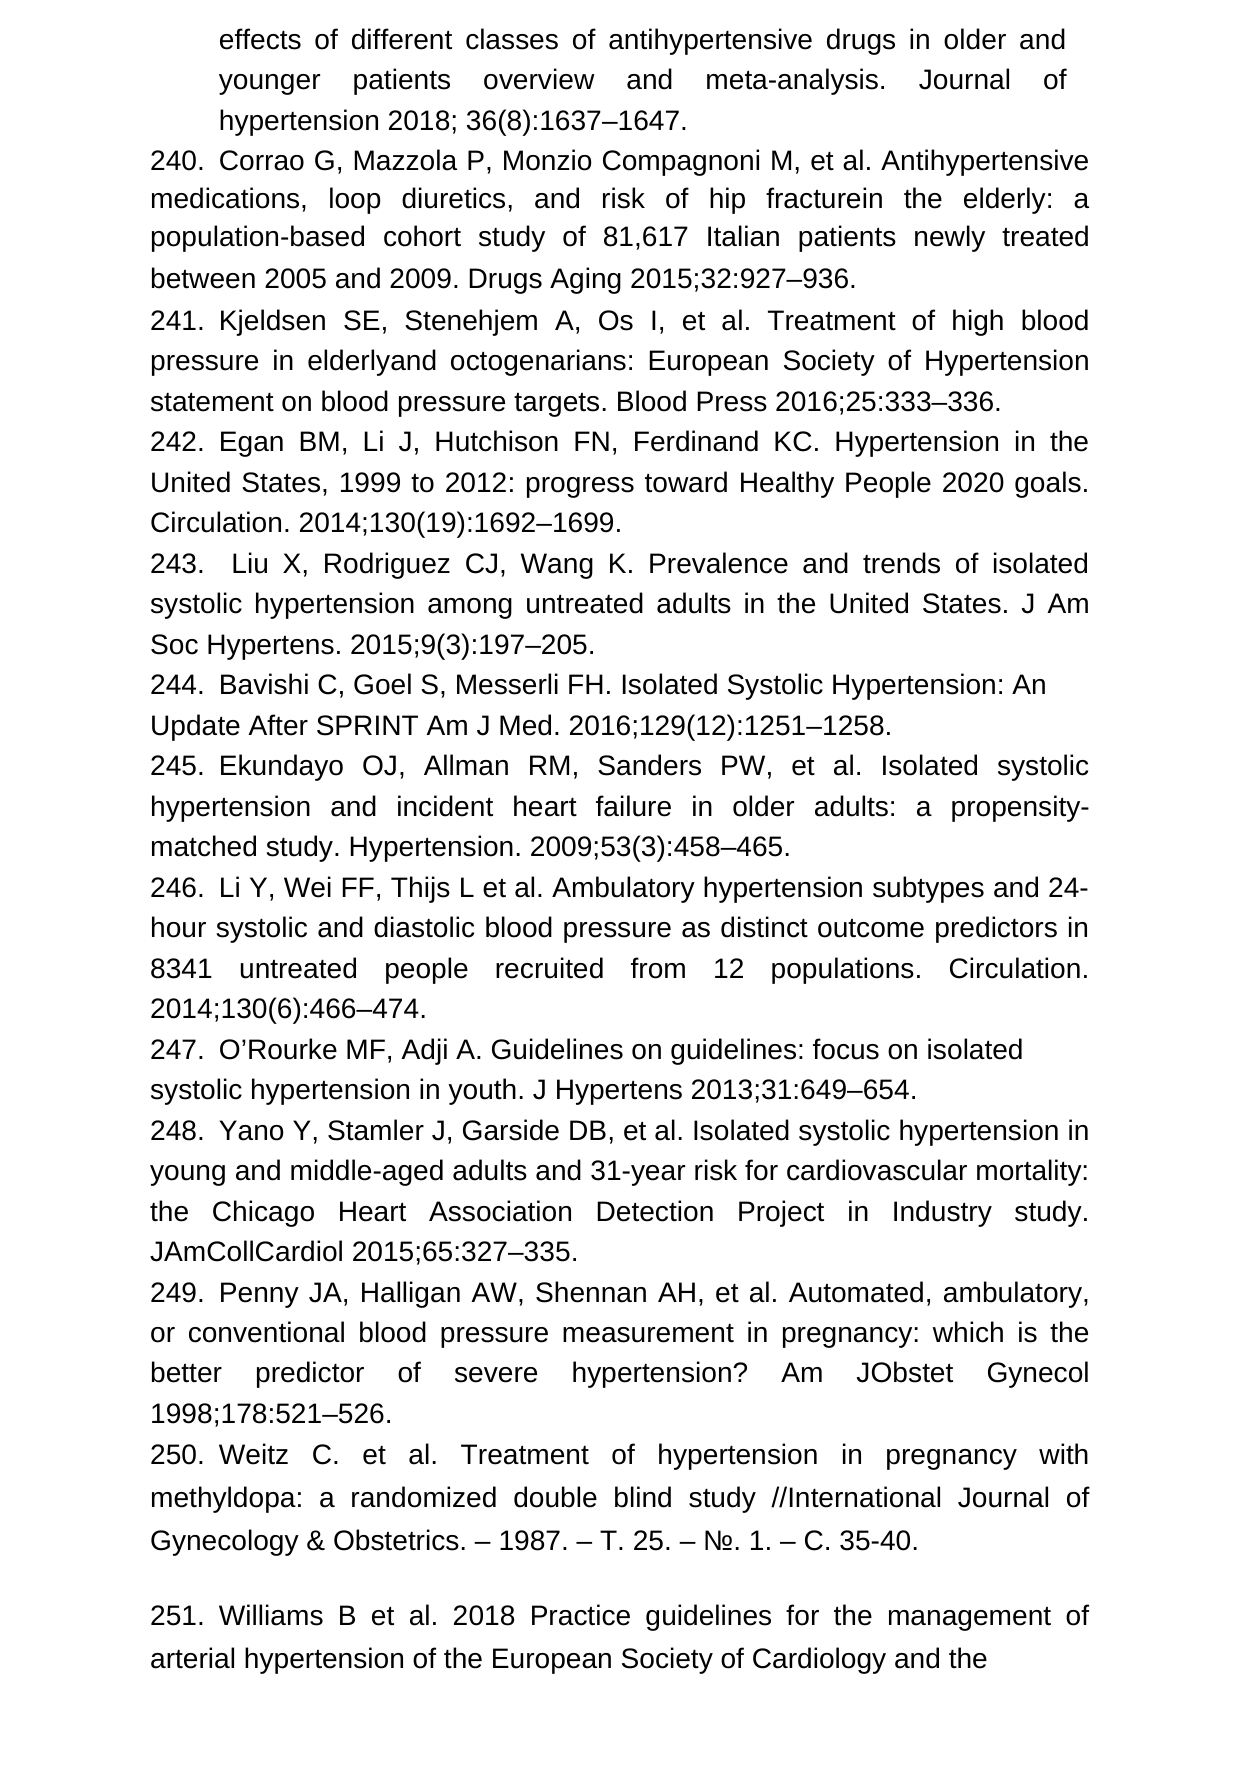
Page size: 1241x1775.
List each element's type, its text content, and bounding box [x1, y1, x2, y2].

list Kjeldsen SE, Stenehjem A, Os I, et al. Treatment of high blood pressure in elderlyand octogenarians: European Society of Hypertension statement on blood pressure targets. Blood Press 2016;25:333–336. [150, 304, 1090, 417]
list Weitz C. et al. Treatment of hypertension in pregnancy with methyldopa: a randomized double blind study //International Journal of Gynecology & Obstetrics. – 1987. – Т. 25. – №. 1. – С. 35-40. [150, 1438, 1090, 1556]
list Liu X, Rodriguez CJ, Wang K. Prevalence and trends of isolated systolic hypertension among untreated adults in the United States. J Am Soc Hypertens. 2015;9(3):197–205. [150, 547, 1090, 660]
list O’Rourke MF, Adji A. Guidelines on guidelines: focus on isolated systolic hypertension in youth. J Hypertens 2013;31:649–654. [150, 1033, 1090, 1106]
list Ekundayo OJ, Allman RM, Sanders PW, et al. Isolated systolic hypertension and incident heart failure in older adults: a propensity-matched study. Hypertension. 2009;53(3):458–465. [150, 749, 1090, 862]
list Bavishi C, Goel S, Messerli FH. Isolated Systolic Hypertension: An Update After SPRINT Am J Med. 2016;129(12):1251–1258. [150, 668, 1090, 741]
list Penny JA, Halligan AW, Shennan AH, et al. Automated, ambulatory, or conventional blood pressure measurement in pregnancy: which is the better predictor of severe hypertension? Am JObstet Gynecol 1998;178:521–526. [150, 1276, 1090, 1429]
list Corrao G, Mazzola P, Monzio Compagnoni M, et al. Antihypertensive medications, loop diuretics, and risk of hip fracturein the elderly: a population-based cohort study of 81,617 Italian patients newly treated between 2005 and 2009. Drugs Aging 2015;32:927–936. [150, 144, 1090, 297]
list Yano Y, Stamler J, Garside DB, et al. Isolated systolic hypertension in young and middle-aged adults and 31-year risk for cardiovascular mortality: the Chicago Heart Association Detection Project in Industry study. JAmCollCardiol 2015;65:327–335. [150, 1114, 1090, 1267]
list Williams B et al. 2018 Practice guidelines for the management of arterial hypertension of the European Society of Cardiology and the [150, 1599, 1090, 1674]
list Li Y, Wei FF, Thijs L et al. Ambulatory hypertension subtypes and 24-hour systolic and diastolic blood pressure as distinct outcome predictors in 8341 untreated people recruited from 12 populations. Circulation. 2014;130(6):466–474. [150, 871, 1090, 1024]
list Egan BM, Li J, Hutchison FN, Ferdinand KC. Hypertension in the United States, 1999 to 2012: progress toward Healthy People 2020 goals. Circulation. 2014;130(19):1692–1699. [150, 425, 1090, 539]
text effects of different classes of antihypertensive drugs in older and younger patients overview and meta-analysis. Journal of hypertension 2018; 36(8):1637–1647. [219, 23, 1067, 136]
